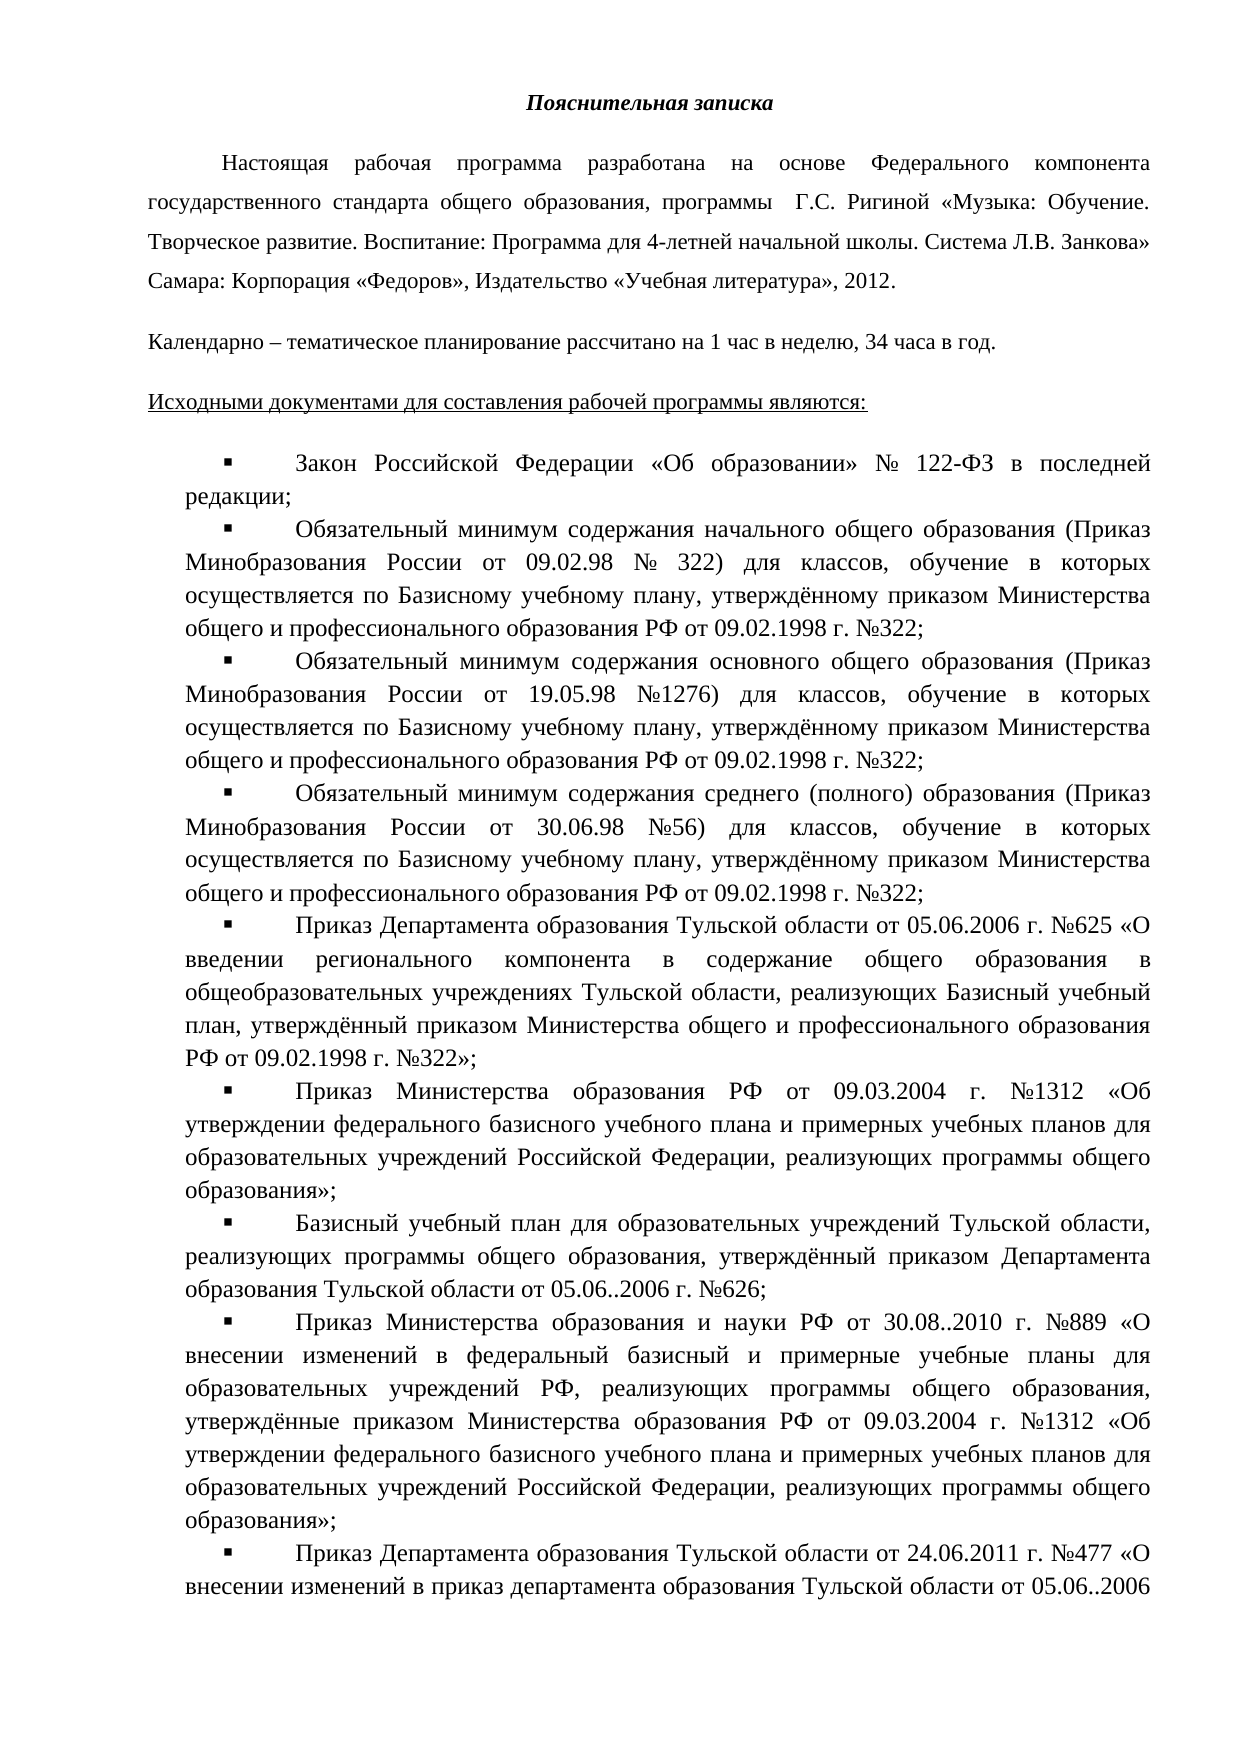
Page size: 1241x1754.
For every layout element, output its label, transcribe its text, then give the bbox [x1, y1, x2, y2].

text Пояснительная записка [148, 89, 1152, 115]
list Обязательный минимум содержания основного общего образования (Приказ Минобразования России от 19.05.98 №1276) для классов, обучение в которых осуществляется по Базисному учебному плану, утверждённому приказом Министерства общего и профессионального образования РФ от 09.02.1998 г. №322; [185, 646, 1152, 774]
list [185, 1538, 1152, 1600]
list Приказ Министерства образования РФ от 09.03.2004 г. №1312 «Об утверждении федерального базисного учебного плана и примерных учебных планов для образовательных учреждений Российской Федерации, реализующих программы общего образования»; [185, 1076, 1152, 1203]
text Исходными документами для составления рабочей программы являются: [148, 388, 1152, 414]
list Обязательный минимум содержания начального общего образования (Приказ Минобразования России от 09.02.98 № 322) для классов, обучение в которых осуществляется по Базисному учебному плану, утверждённому приказом Министерства общего и профессионального образования РФ от 09.02.1998 г. №322; [185, 514, 1152, 642]
list Обязательный минимум содержания среднего (полного) образования (Приказ Минобразования России от 30.06.98 №56) для классов, обучение в которых осуществляется по Базисному учебному плану, утверждённому приказом Министерства общего и профессионального образования РФ от 09.02.1998 г. №322; [185, 778, 1152, 906]
list Приказ Департамента образования Тульской области от 05.06.2006 г. №625 «О введении регионального компонента в содержание общего образования в общеобразовательных учреждениях Тульской области, реализующих Базисный учебный план, утверждённый приказом Министерства общего и профессионального образования РФ от 09.02.1998 г. №322»; [185, 911, 1152, 1071]
text Настоящая рабочая программа разработана на основе Федерального компонента государственного стандарта общего образования, программы Г.С. Ригиной «Музыка: Обучение. Творческое развитие. Воспитание: Программа для 4-летней начальной школы. Система Л.В. Занкова» Самара: Корпорация «Федоров», Издательство «Учебная литература», 2012. [148, 149, 1152, 294]
list Приказ Министерства образования и науки РФ от 30.08..2010 г. №889 «О внесении изменений в федеральный базисный и примерные учебные планы для образовательных учреждений РФ, реализующих программы общего образования, утверждённые приказом Министерства образования РФ от 09.03.2004 г. №1312 «Об утверждении федерального базисного учебного плана и примерных учебных планов для образовательных учреждений Российской Федерации, реализующих программы общего образования»; [185, 1307, 1152, 1534]
list Закон Российской Федерации «Об образовании» № 122-ФЗ в последней редакции; [185, 448, 1152, 510]
text Календарно – тематическое планирование рассчитано на 1 час в неделю, 34 часа в год. [148, 328, 1152, 354]
list Базисный учебный план для образовательных учреждений Тульской области, реализующих программы общего образования, утверждённый приказом Департамента образования Тульской области от 05.06..2006 г. №626; [185, 1208, 1152, 1303]
